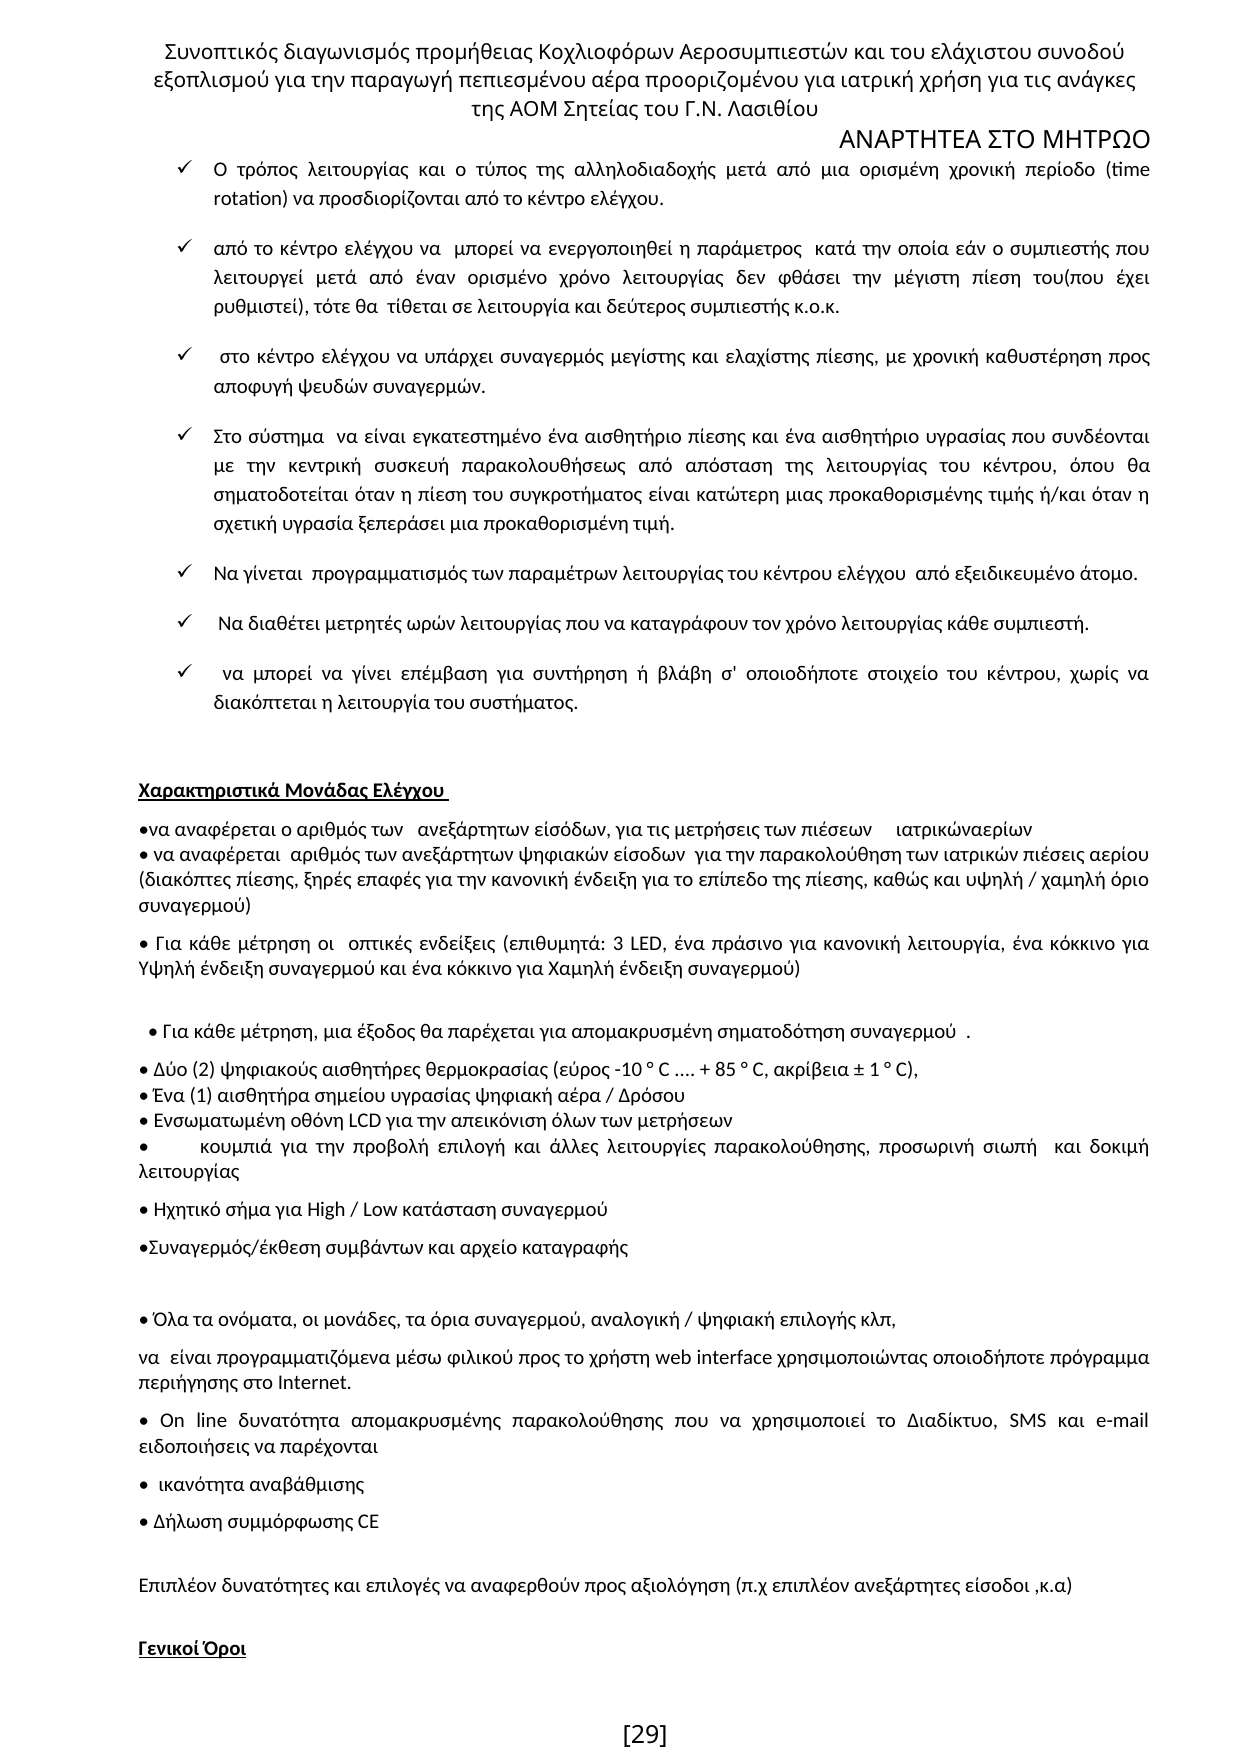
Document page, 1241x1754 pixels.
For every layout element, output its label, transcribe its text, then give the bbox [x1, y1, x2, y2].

list Να γίνεται προγραμματισμός των παραμέτρων λειτουργίας του κέντρου ελέγχου από εξειδικευμένο άτομο. [176, 560, 1151, 586]
text • Για κάθε μέτρηση οι οπτικές ενδείξεις (επιθυμητά: 3 LED, ένα πράσινο για κανονική λειτουργία, ένα κόκκινο για Υψηλή ένδειξη συναγερμού και ένα κόκκινο για Χαμηλή ένδειξη συναγερμού) [138, 930, 1151, 1006]
list Να διαθέτει μετρητές ωρών λειτουργίας που να καταγράφουν τον χρόνο λειτουργίας κάθε συμπιεστή. [176, 610, 1151, 636]
text να είναι προγραμματιζόμενα μέσω φιλικού προς το χρήστη web interface χρησιμοποιώντας οποιοδήποτε πρόγραμμα περιήγησης στο Internet. [138, 1344, 1151, 1395]
text • Δύο (2) ψηφιακούς αισθητήρες θερμοκρασίας (εύρος -10 ° C .... + 85 ° C, ακρίβεια ± 1 ° C), • Ένα (1) αισθητήρα σημείου υγρασίας ψηφιακή αέρα / Δρόσου • Ενσωματωμένη οθόνη LCD για την απεικόνιση όλων των μετρήσεων • κουμπιά για την προβολή επιλογή και άλλες λειτουργίες παρακολούθησης, προσωρινή σιωπή και δοκιμή λειτουργίας [138, 1057, 1151, 1184]
text •Συναγερμός/έκθεση συμβάντων και αρχείο καταγραφής [138, 1234, 1151, 1294]
list Ο τρόπος λειτουργίας και ο τύπος της αλληλοδιαδοχής μετά από μια ορισμένη χρονική περίοδο (time rotation) να προσδιορίζονται από το κέντρο ελέγχου. [176, 156, 1151, 211]
list να μπορεί να γίνει επέμβαση για συντήρηση ή βλάβη σ' οποιοδήποτε στοιχείο του κέντρου, χωρίς να διακόπτεται η λειτουργία του συστήματος. [176, 660, 1151, 715]
list Στο σύστημα να είναι εγκατεστημένο ένα αισθητήριο πίεσης και ένα αισθητήριο υγρασίας που συνδέονται με την κεντρική συσκευή παρακολουθήσεως από απόσταση της λειτουργίας του κέντρου, όπου θα σηματοδοτείται όταν η πίεση του συγκροτήματος είναι κατώτερη μιας προκαθορισμένης τιμής ή/και όταν η σχετική υγρασία ξεπεράσει μια προκαθορισμένη τιμή. [176, 423, 1151, 536]
text • Ηχητικό σήμα για High / Low κατάσταση συναγερμού [138, 1196, 1151, 1222]
list από το κέντρο ελέγχου να μπορεί να ενεργοποιηθεί η παράμετρος κατά την οποία εάν ο συμπιεστής που λειτουργεί μετά από έναν ορισμένο χρόνο λειτουργίας δεν φθάσει την μέγιστη πίεση του(που έχει ρυθμιστεί), τότε θα τίθεται σε λειτουργία και δεύτερος συμπιεστής κ.ο.κ. [176, 235, 1151, 319]
text • On line δυνατότητα απομακρυσμένης παρακολούθησης που να χρησιμοποιεί το Διαδίκτυο, SMS και e-mail ειδοποιήσεις να παρέχονται [138, 1407, 1151, 1458]
text • Όλα τα ονόματα, οι μονάδες, τα όρια συναγερμού, αναλογική / ψηφιακή επιλογής κλπ, [138, 1306, 1151, 1332]
text •να αναφέρεται ο αριθμός των ανεξάρτητων είσόδων, για τις μετρήσεις των πιέσεων ιατρικώναερίων • να αναφέρεται αριθμός των ανεξάρτητων ψηφιακών είσοδων για την παρακολούθηση των ιατρικών πιέσεις αερίου (διακόπτες πίεσης, ξηρές επαφές για την κανονική ένδειξη για το επίπεδο της πίεσης, καθώς και υψηλή / χαμηλή όριο συναγερμού) [138, 816, 1151, 917]
list στο κέντρο ελέγχου να υπάρχει συναγερμός μεγίστης και ελαχίστης πίεσης, με χρονική καθυστέρηση προς αποφυγή ψευδών συναγερμών. [176, 344, 1151, 398]
text Επιπλέον δυνατότητες και επιλογές να αναφερθούν προς αξιολόγηση (π.χ επιπλέον ανεξάρτητες είσοδοι ,κ.α) [138, 1572, 1151, 1597]
subtitle Χαρακτηριστικά Μονάδας Ελέγχου [138, 778, 1151, 803]
text Γενικοί Όροι [138, 1635, 1151, 1661]
text • ικανότητα αναβάθμισης [138, 1471, 1151, 1496]
text • Δήλωση συμμόρφωσης CE [138, 1509, 1151, 1534]
text • Για κάθε μέτρηση, μια έξοδος θα παρέχεται για απομακρυσμένη σηματοδότηση συναγερμού . [138, 1019, 1151, 1044]
